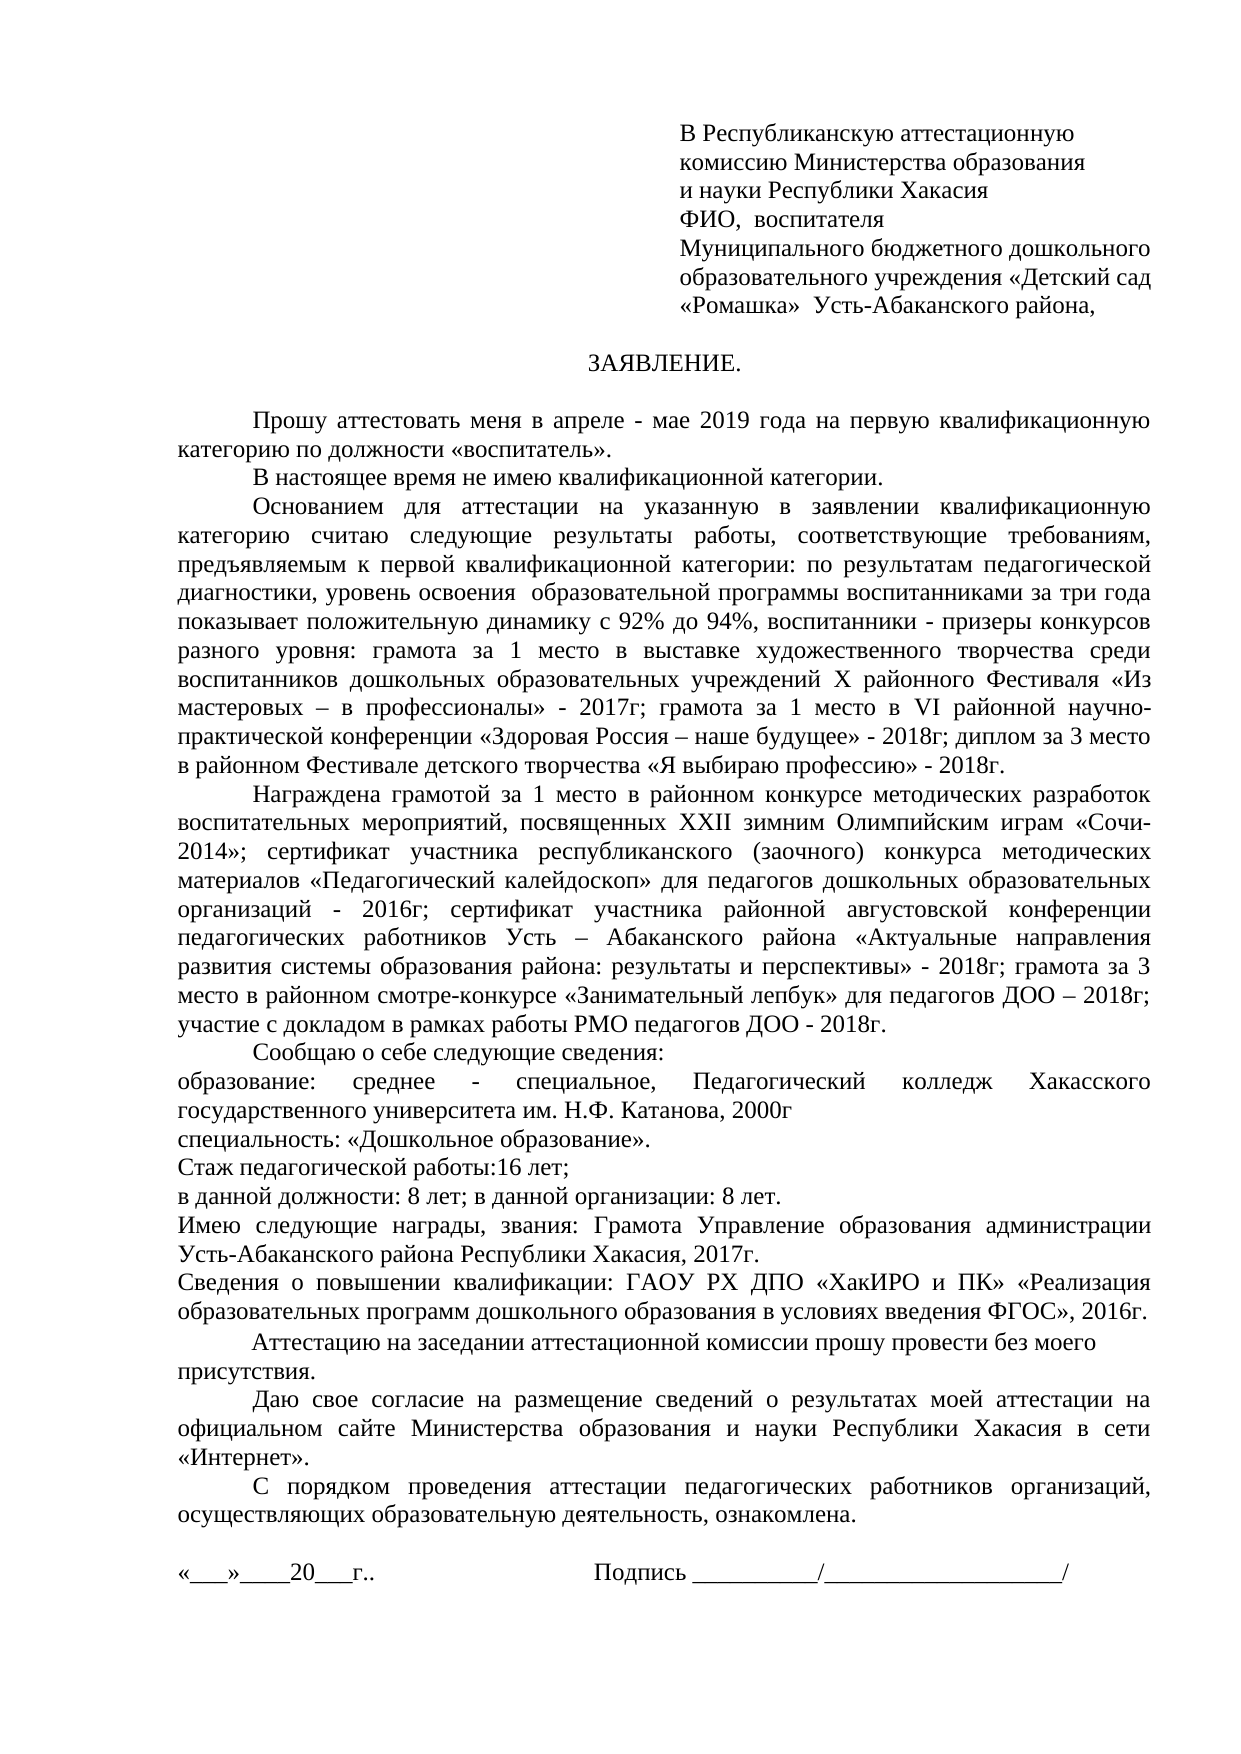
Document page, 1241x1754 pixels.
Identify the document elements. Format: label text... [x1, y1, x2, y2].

text Стаж педагогической работы:16 лет; [177, 1152, 1152, 1181]
text образование: среднее - специальное, Педагогический колледж Хакасского государственного университета им. Н.Ф. Катанова, 2000г [177, 1066, 1152, 1124]
text В Республиканскую аттестационную комиссию Министерства образования [679, 118, 1152, 176]
text Прошу аттестовать меня в апреле - мае 2019 года на первую квалификационную категорию по должности «воспитатель». [177, 405, 1152, 462]
text специальность: «Дошкольное образование». [177, 1124, 1152, 1152]
text Сведения о повышении квалификации: ГАОУ РХ ДПО «ХакИРО и ПК» «Реализация образовательных программ дошкольного образования в условиях введения ФГОС», 2016г. [177, 1267, 1152, 1327]
text Аттестацию на заседании аттестационной комиссии прошу провести без моего присутствия. [177, 1327, 1152, 1384]
text С порядком проведения аттестации педагогических работников организаций, осуществляющих образовательную деятельность, ознакомлена. [177, 1471, 1152, 1528]
text Награждена грамотой за 1 место в районном конкурсе методических разработок воспитательных мероприятий, посвященных XXII зимним Олимпийским играм «Сочи-2014»; сертификат участника республиканского (заочного) конкурса методических материалов «Педагогический калейдоскоп» для педагогов дошкольных образовательных организаций - 2016г; сертификат участника районной августовской конференции педагогических работников Усть – Абаканского района «Актуальные направления развития системы образования района: результаты и перспективы» - 2018г; грамота за 3 место в районном смотре-конкурсе «Занимательный лепбук» для педагогов ДОО – 2018г; участие с докладом в рамках работы РМО педагогов ДОО - 2018г. [177, 779, 1152, 1037]
text Имею следующие награды, звания: Грамота Управление образования администрации Усть-Абаканского района Республики Хакасия, 2017г. [177, 1210, 1152, 1267]
text ЗАЯВЛЕНИЕ. [177, 348, 1152, 377]
text Даю свое согласие на размещение сведений о результатах моей аттестации на официальном сайте Министерства образования и науки Республики Хакасия в сети «Интернет». [177, 1384, 1152, 1471]
text «___»____20___г.. Подпись __________/___________________/ [177, 1557, 1152, 1586]
text ФИО, воспитателя Муниципального бюджетного дошкольного образовательного учреждения «Детский сад «Ромашка» Усть-Абаканского района, [679, 204, 1152, 319]
text в данной должности: 8 лет; в данной организации: 8 лет. [177, 1181, 1152, 1210]
text В настоящее время не имею квалификационной категории. [177, 462, 1152, 491]
text Основанием для аттестации на указанную в заявлении квалификационную категорию считаю следующие результаты работы, соответствующие требованиям, предъявляемым к первой квалификационной категории: по результатам педагогической диагностики, уровень освоения образовательной программы воспитанниками за три года показывает положительную динамику с 92% до 94%, воспитанники - призеры конкурсов разного уровня: грамота за 1 место в выставке художественного творчества среди воспитанников дошкольных образовательных учреждений X районного Фестиваля «Из мастеровых – в профессионалы» - 2017г; грамота за 1 место в VI районной научно-практической конференции «Здоровая Россия – наше будущее» - 2018г; диплом за 3 место в районном Фестивале детского творчества «Я выбираю профессию» - 2018г. [177, 491, 1152, 779]
text и науки Республики Хакасия [679, 176, 1152, 204]
text Сообщаю о себе следующие сведения: [177, 1037, 1152, 1066]
